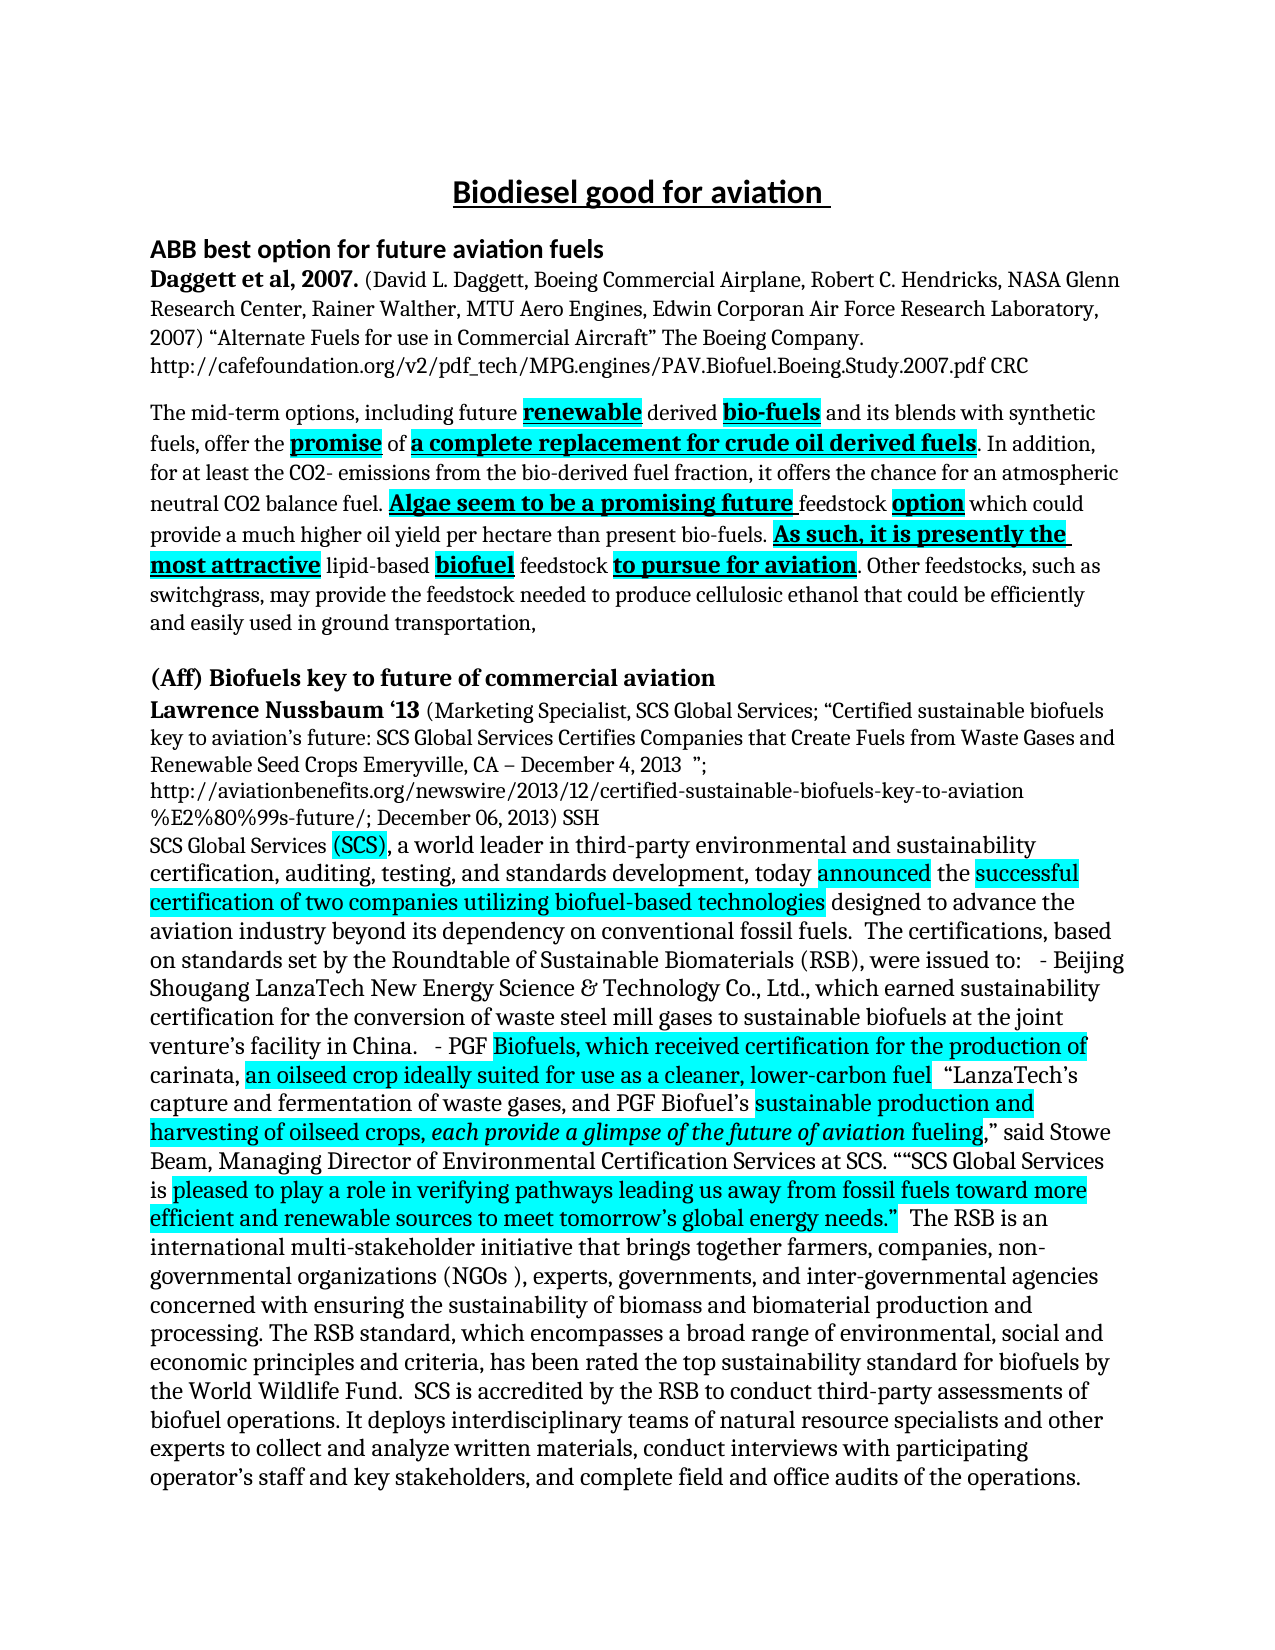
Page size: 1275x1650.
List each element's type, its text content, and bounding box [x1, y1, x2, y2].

text (Aff) Biofuels key to future of commercial aviation [150, 663, 1125, 692]
text Daggett et al, 2007. (David L. Daggett, Boeing Commercial Airplane, Robert C. Hendricks, NASA Glenn Research Center, Rainer Walther, MTU Aero Engines, Edwin Corporan Air Force Research Laboratory, 2007) “Alternate Fuels for use in Commercial Aircraft” The Boeing Company. http://cafefoundation.org/v2/pdf_tech/MPG.engines/PAV.Biofuel.Boeing.Study.2007.pdf CRC [150, 265, 1125, 379]
subtitle Biodiesel good for aviation [150, 171, 1125, 212]
subtitle ABB best option for future aviation fuels [150, 232, 1125, 265]
text Lawrence Nussbaum ‘13 (Marketing Specialist, SCS Global Services; “Certified sustainable biofuels key to aviation’s future: SCS Global Services Certifies Companies that Create Fuels from Waste Gases and Renewable Seed Crops Emeryville, CA – December 4, 2013 ”; http://aviationbenefits.org/newswire/2013/12/certified-sustainable-biofuels-key-to-aviation%E2%80%99s-future/; December 06, 2013) SSH [150, 696, 1125, 831]
text The mid-term options, including future renewable derived bio-fuels and its blends with synthetic fuels, offer the promise of a complete replacement for crude oil derived fuels. In addition, for at least the CO2- emissions from the bio-derived fuel fraction, it offers the chance for an atmospheric neutral CO2 balance fuel. Algae seem to be a promising future feedstock option which could provide a much higher oil yield per hectare than present bio-fuels. As such, it is presently the most attractive lipid-based biofuel feedstock to pursue for aviation. Other feedstocks, such as switchgrass, may provide the feedstock needed to produce cellulosic ethanol that could be efficiently and easily used in ground transportation, [150, 398, 1125, 636]
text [150, 831, 1125, 1492]
